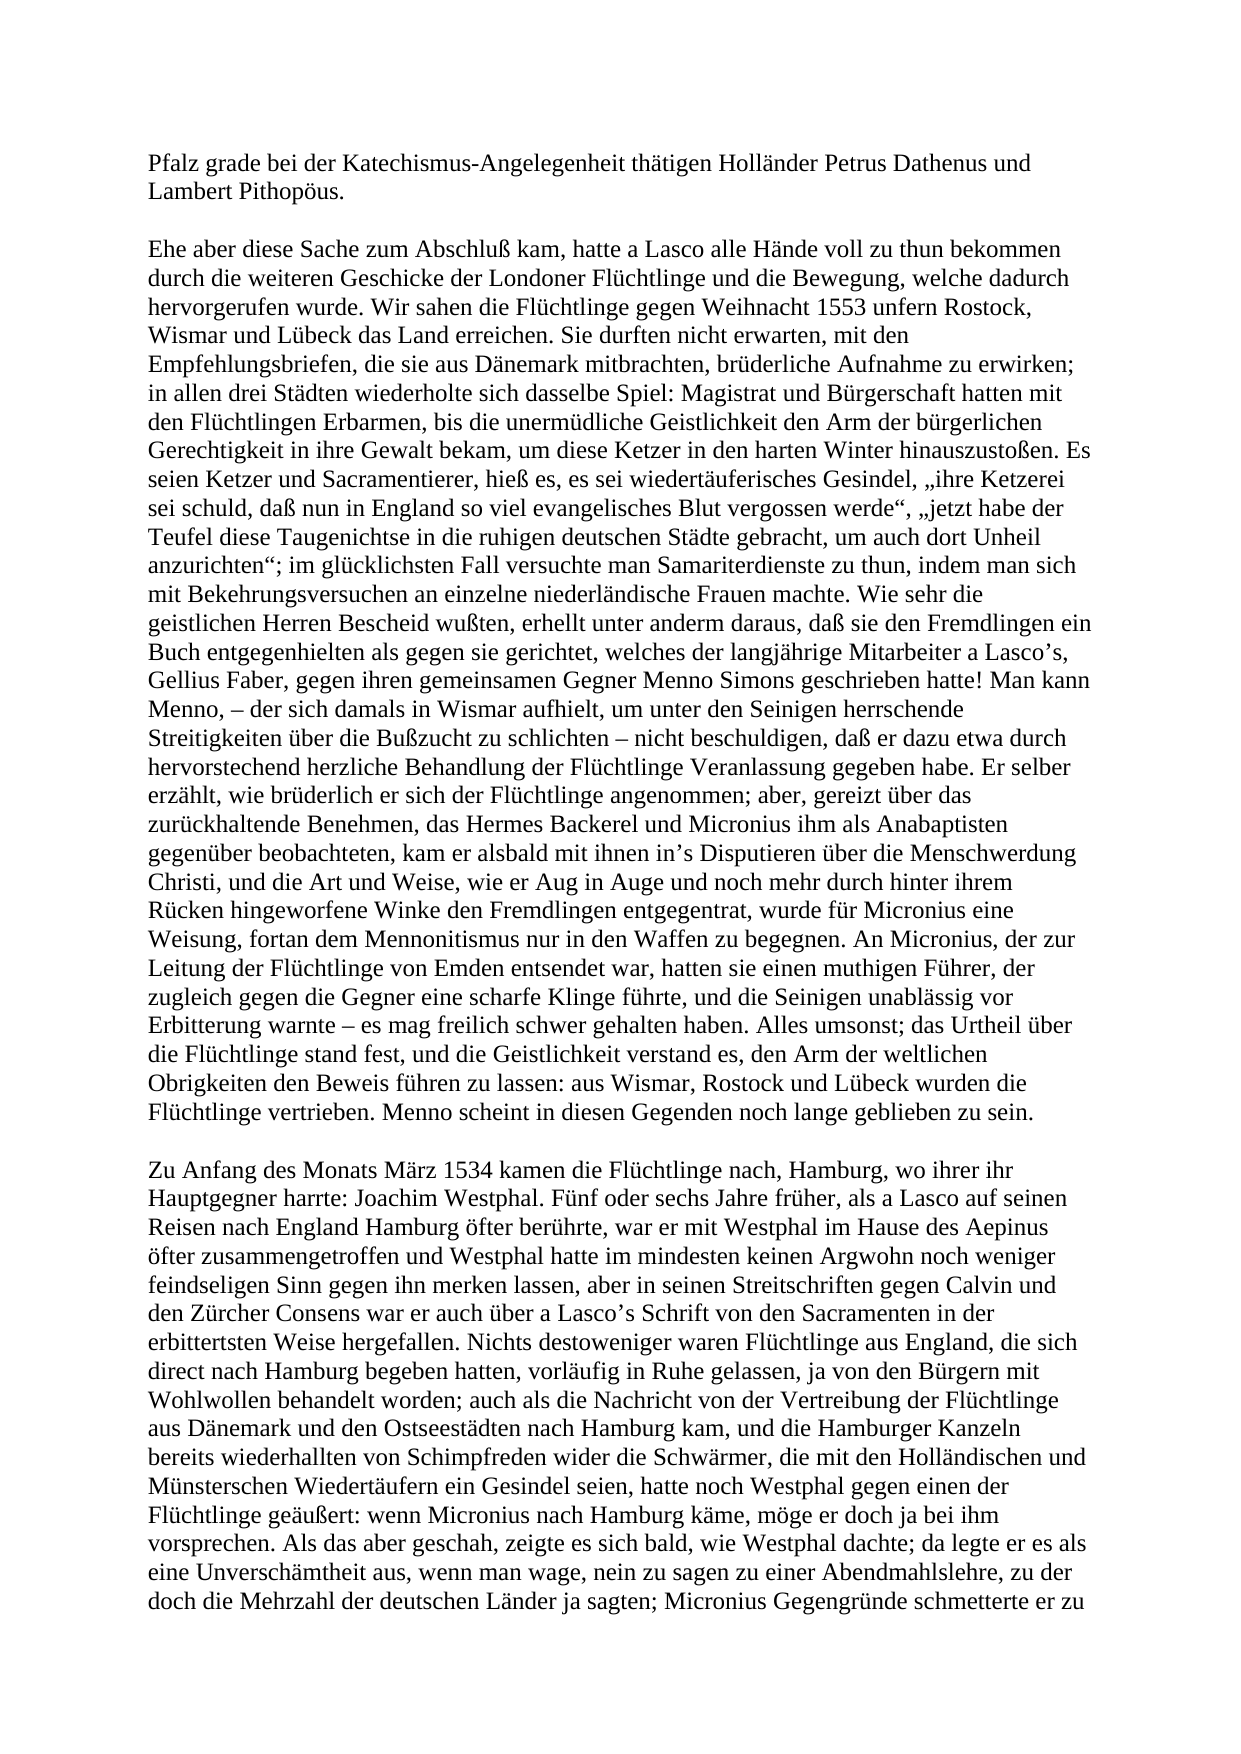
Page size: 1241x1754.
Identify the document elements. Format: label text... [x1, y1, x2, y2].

text Ehe aber diese Sache zum Abschluß kam, hatte a Lasco alle Hände voll zu thun bekommen durch die weiteren Geschicke der Londoner Flüchtlinge und die Bewegung, welche dadurch hervorgerufen wurde. Wir sahen die Flüchtlinge gegen Weihnacht 1553 unfern Rostock, Wismar und Lübeck das Land erreichen. Sie durften nicht erwarten, mit den Empfehlungsbriefen, die sie aus Dänemark mitbrachten, brüderliche Aufnahme zu erwirken; in allen drei Städten wiederholte sich dasselbe Spiel: Magistrat und Bürgerschaft hatten mit den Flüchtlingen Erbarmen, bis die unermüdliche Geistlichkeit den Arm der bürgerlichen Gerechtigkeit in ihre Gewalt bekam, um diese Ketzer in den harten Winter hinauszustoßen. Es seien Ketzer und Sacramentierer, hieß es, es sei wiedertäuferisches Gesindel, „ihre Ketzerei sei schuld, daß nun in England so viel evangelisches Blut vergossen werde“, „jetzt habe der Teufel diese Taugenichtse in die ruhigen deutschen Städte gebracht, um auch dort Unheil anzurichten“; im glücklichsten Fall versuchte man Samariterdienste zu thun, indem man sich mit Bekehrungsversuchen an einzelne niederländische Frauen machte. Wie sehr die geistlichen Herren Bescheid wußten, erhellt unter anderm daraus, daß sie den Fremdlingen ein Buch entgegenhielten als gegen sie gerichtet, welches der langjährige Mitarbeiter a Lasco’s, Gellius Faber, gegen ihren gemeinsamen Gegner Menno Simons geschrieben hatte! Man kann Menno, – der sich damals in Wismar aufhielt, um unter den Seinigen herrschende Streitigkeiten über die Bußzucht zu schlichten – nicht beschuldigen, daß er dazu etwa durch hervorstechend herzliche Behandlung der Flüchtlinge Veranlassung gegeben habe. Er selber erzählt, wie brüderlich er sich der Flüchtlinge angenommen; aber, gereizt über das zurückhaltende Benehmen, das Hermes Backerel und Micronius ihm als Anabaptisten gegenüber beobachteten, kam er alsbald mit ihnen in’s Disputieren über die Menschwerdung Christi, und die Art und Weise, wie er Aug in Auge und noch mehr durch hinter ihrem Rücken hingeworfene Winke den Fremdlingen entgegentrat, wurde für Micronius eine Weisung, fortan dem Mennonitismus nur in den Waffen zu begegnen. An Micronius, der zur Leitung der Flüchtlinge von Emden entsendet war, hatten sie einen muthigen Führer, der zugleich gegen die Gegner eine scharfe Klinge führte, und die Seinigen unablässig vor Erbitterung warnte – es mag freilich schwer gehalten haben. Alles umsonst; das Urtheil über die Flüchtlinge stand fest, und die Geistlichkeit verstand es, den Arm der weltlichen Obrigkeiten den Beweis führen zu lassen: aus Wismar, Rostock und Lübeck wurden die Flüchtlinge vertrieben. Menno scheint in diesen Gegenden noch lange geblieben zu sein. [148, 234, 1093, 1126]
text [148, 1155, 1093, 1615]
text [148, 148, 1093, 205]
